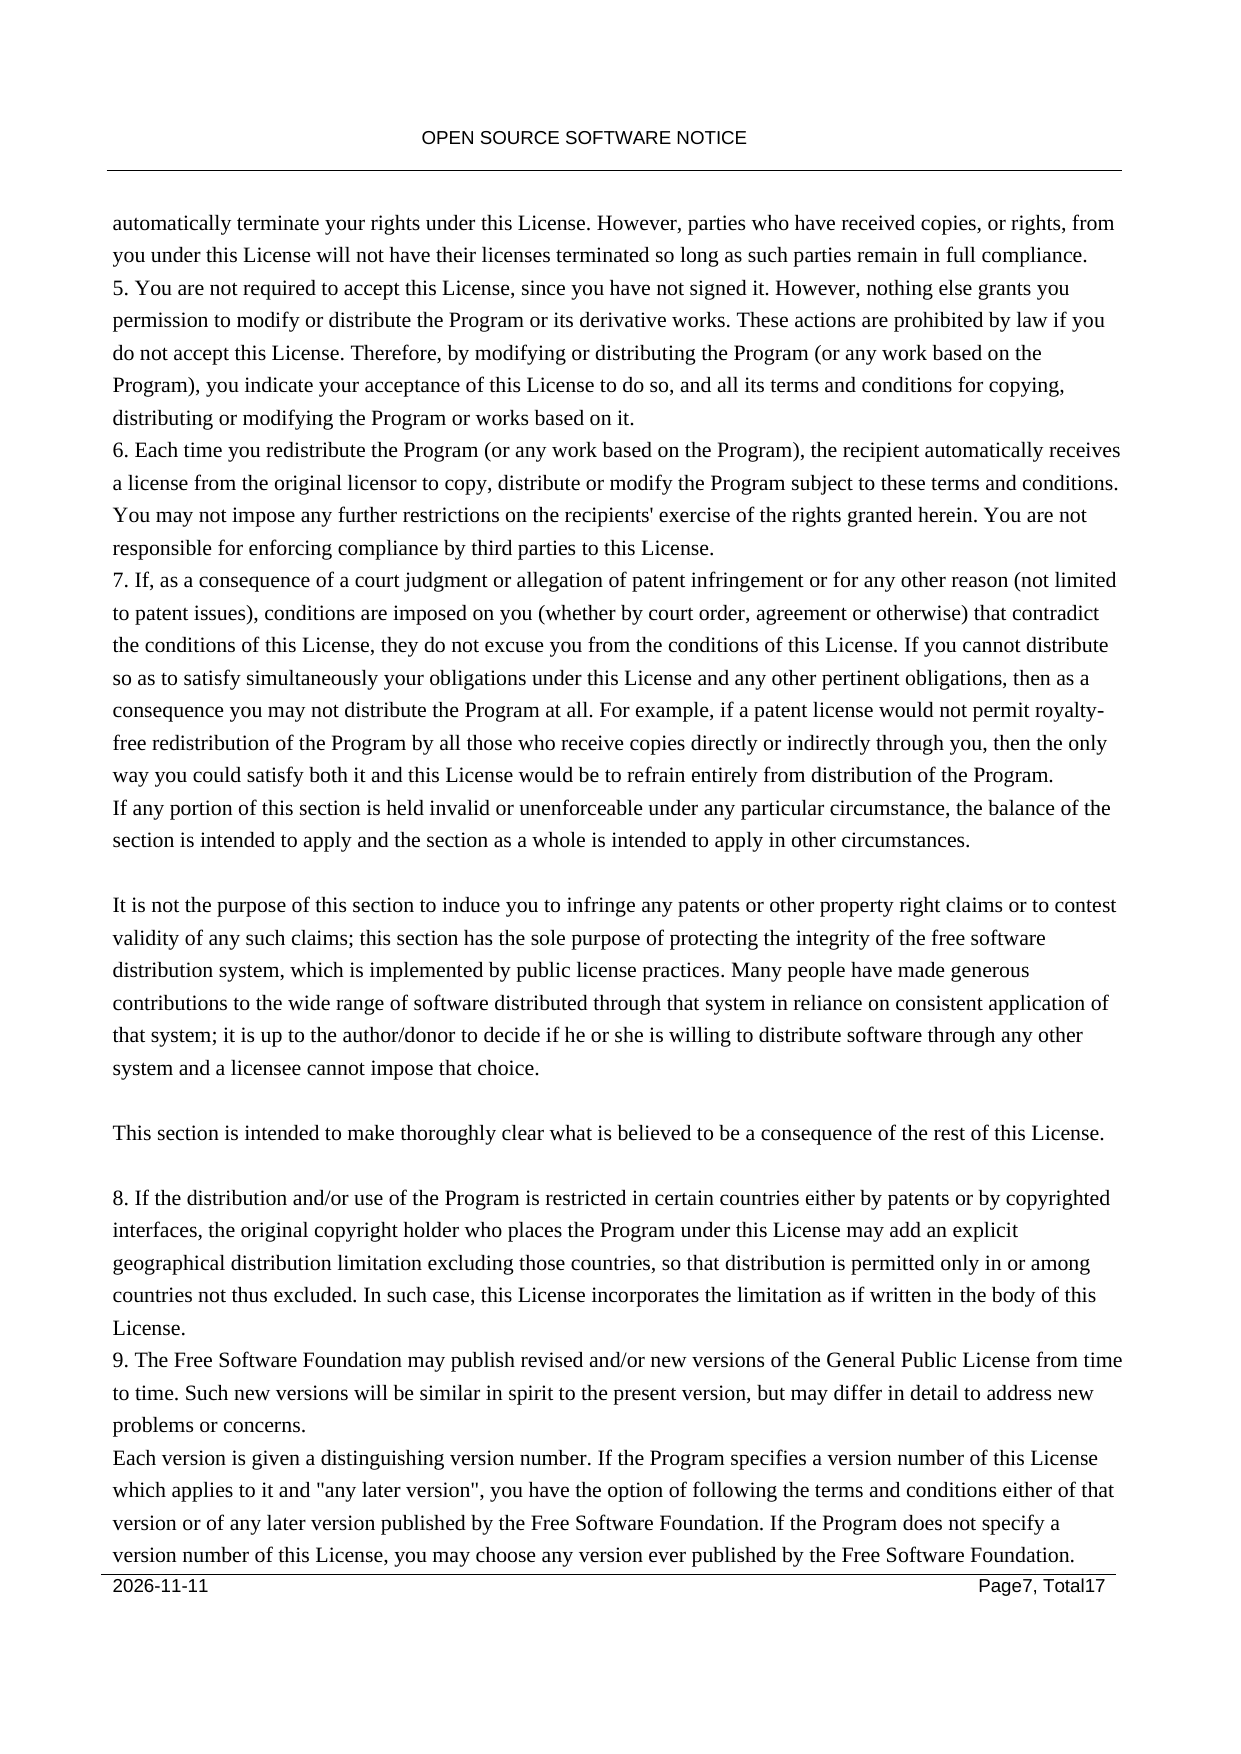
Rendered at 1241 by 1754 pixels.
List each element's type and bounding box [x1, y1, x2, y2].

text [112, 206, 1128, 1571]
